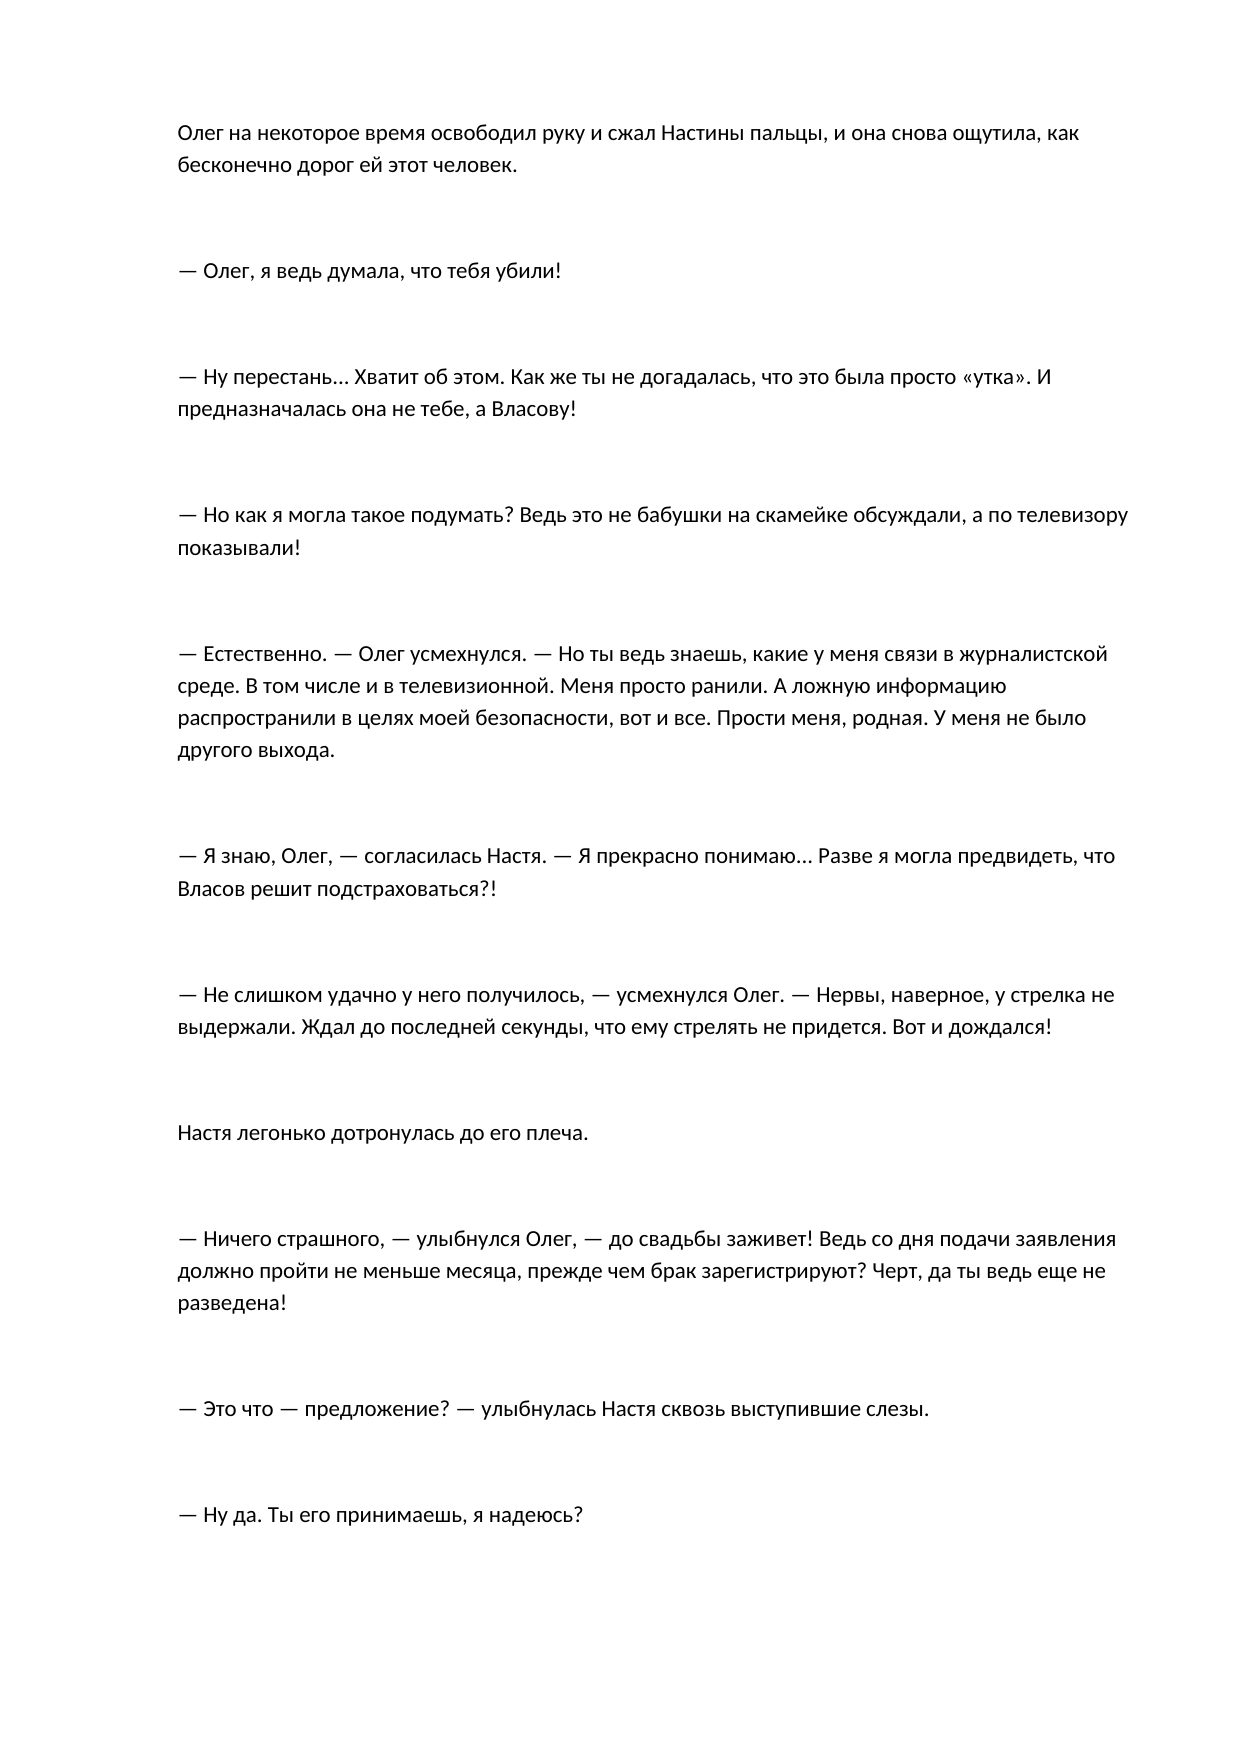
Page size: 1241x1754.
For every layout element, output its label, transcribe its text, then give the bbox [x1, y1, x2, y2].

text — Олег, я ведь думала, что тебя убили! [177, 256, 1152, 284]
text — Это что — предложение? — улыбнулась Настя сквозь выступившие слезы. [177, 1394, 1152, 1422]
text — Естественно. — Олег усмехнулся. — Но ты ведь знаешь, какие у меня связи в журналистской среде. В том числе и в телевизионной. Меня просто ранили. А ложную информацию распространили в целях моей безопасности, вот и все. Прости меня, родная. У меня не было другого выхода. [177, 639, 1152, 763]
text — Не слишком удачно у него получилось, — усмехнулся Олег. — Нервы, наверное, у стрелка не выдержали. Ждал до последней секунды, что ему стрелять не придется. Вот и дождался! [177, 980, 1152, 1040]
text — Я знаю, Олег, — согласилась Настя. — Я прекрасно понимаю... Разве я могла предвидеть, что Власов решит подстраховаться?! [177, 841, 1152, 902]
text Настя легонько дотронулась до его плеча. [177, 1118, 1152, 1146]
text — Ничего страшного, — улыбнулся Олег, — до свадьбы заживет! Ведь со дня подачи заявления должно пройти не меньше месяца, прежде чем брак зарегистрируют? Черт, да ты ведь еще не разведена! [177, 1224, 1152, 1316]
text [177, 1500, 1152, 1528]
text Олег на некоторое время освободил руку и сжал Настины пальцы, и она снова ощутила, как бесконечно дорог ей этот человек. [177, 118, 1152, 178]
text — Но как я могла такое подумать? Ведь это не бабушки на скамейке обсуждали, а по телевизору показывали! [177, 501, 1152, 561]
text — Ну перестань... Хватит об этом. Как же ты не догадалась, что это была просто «утка». И предназначалась она не тебе, а Власову! [177, 362, 1152, 423]
